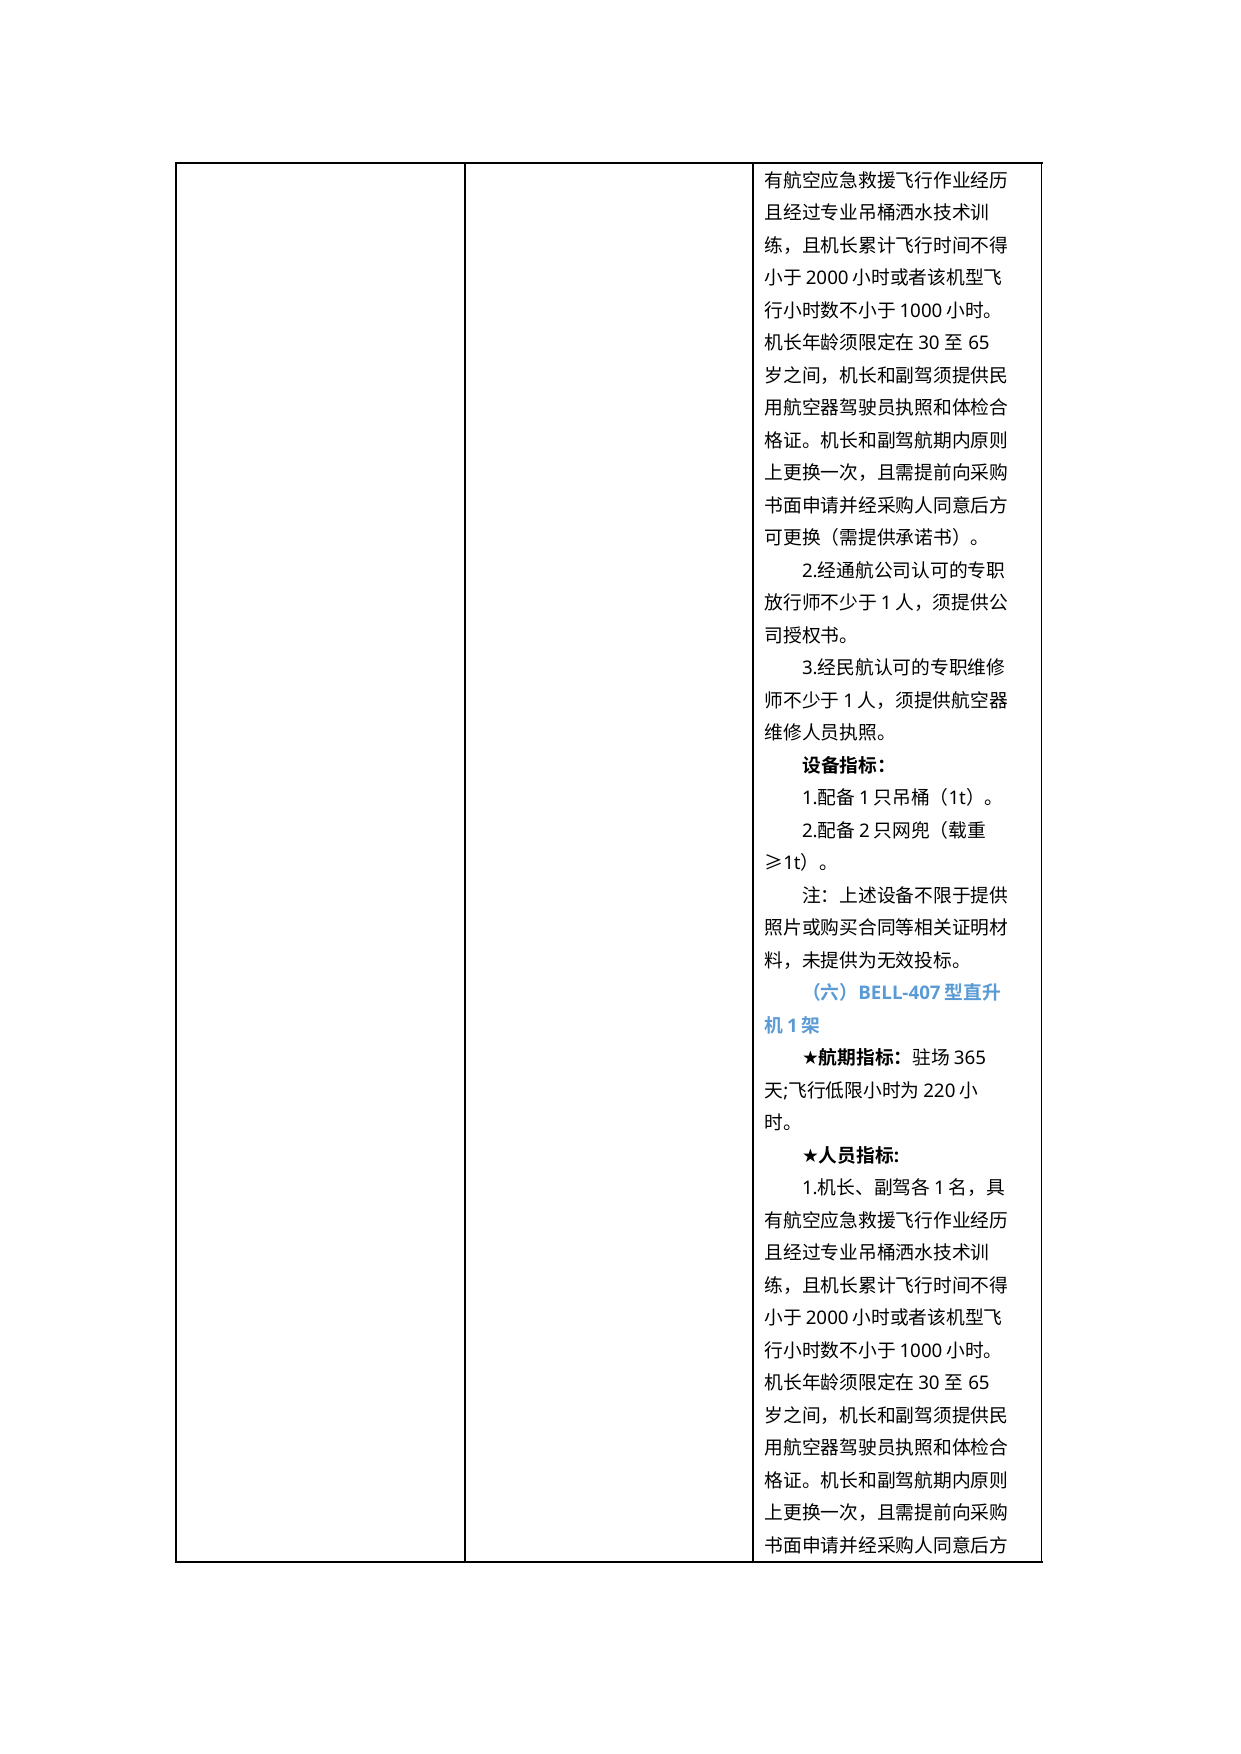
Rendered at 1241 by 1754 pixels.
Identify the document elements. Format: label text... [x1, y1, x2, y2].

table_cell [754, 164, 1041, 1561]
table_cell 2 [177, 164, 464, 1561]
table_cell [466, 164, 752, 1561]
